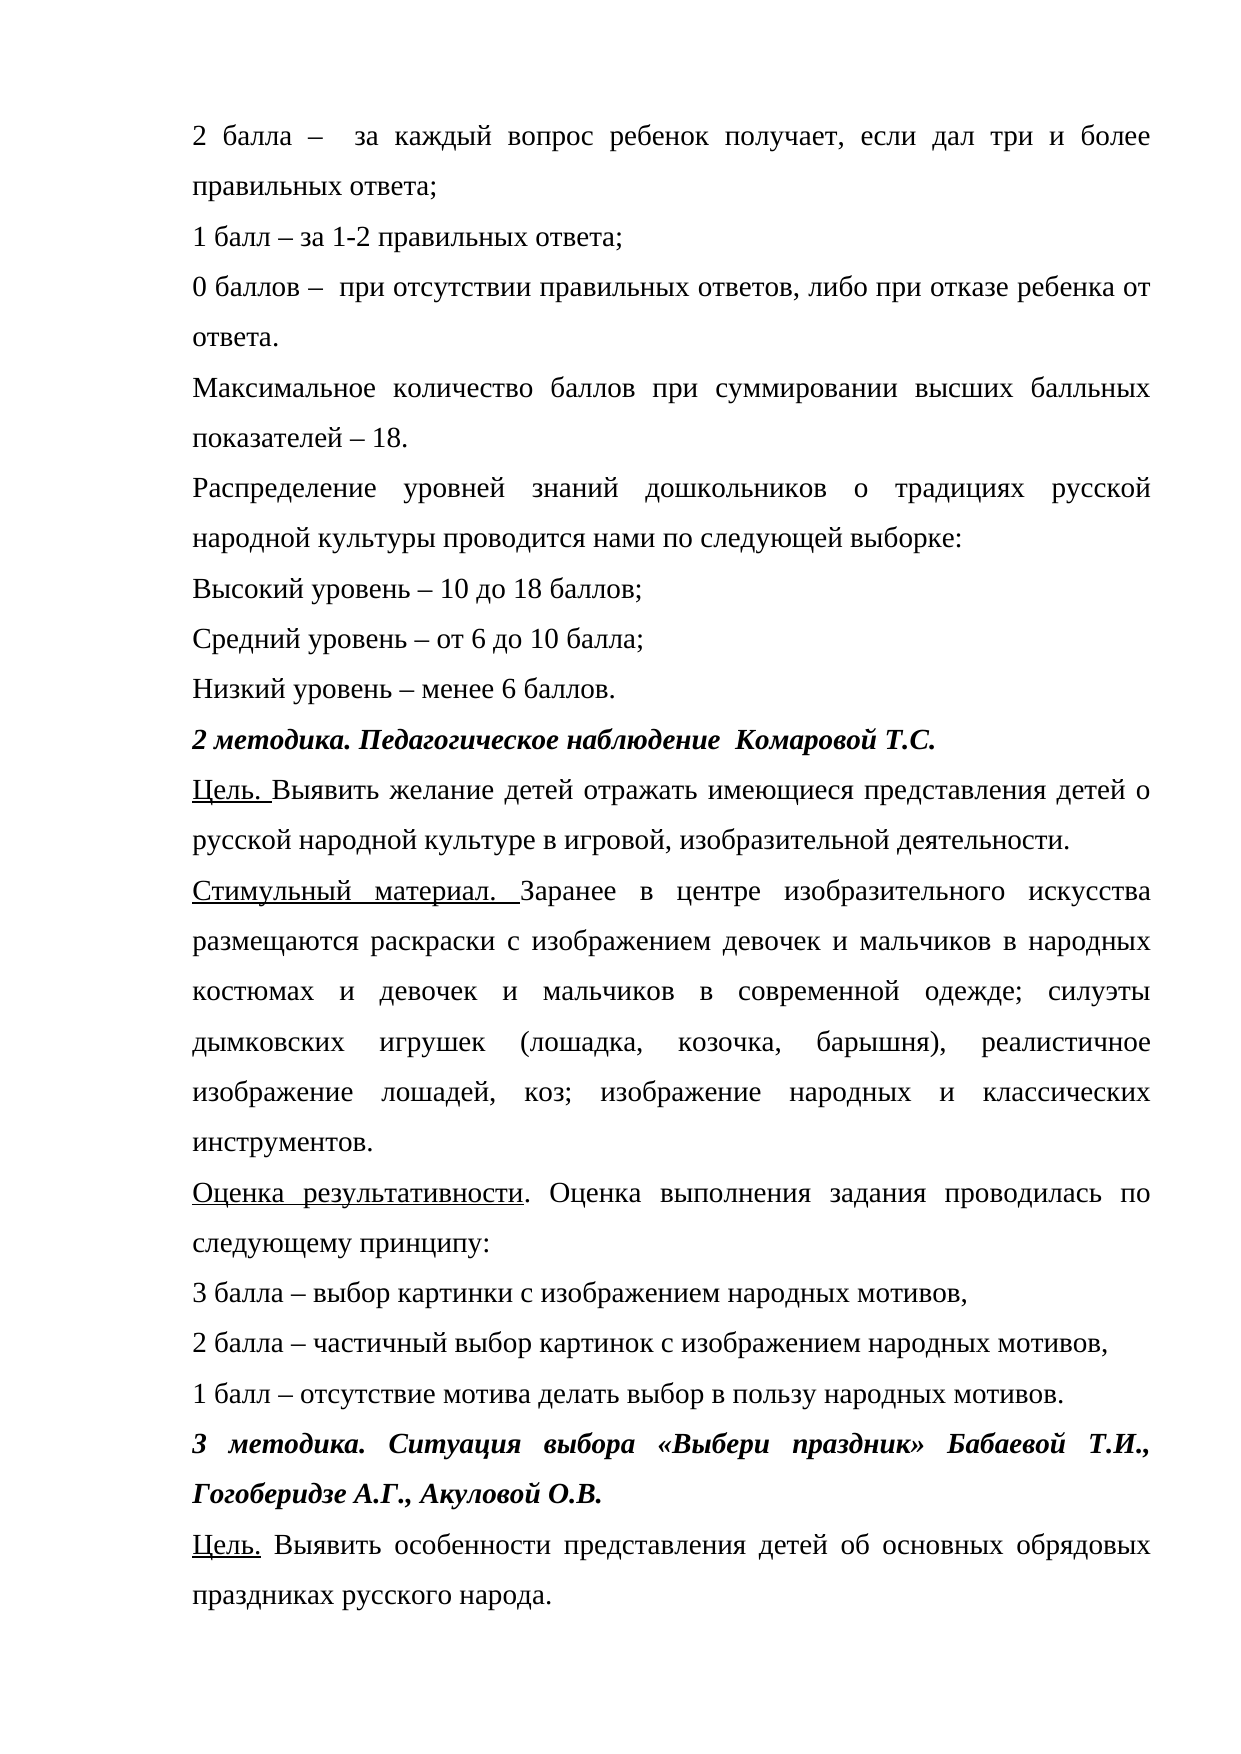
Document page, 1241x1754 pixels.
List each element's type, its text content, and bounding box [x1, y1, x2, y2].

text Стимульный материал. Заранее в центре изобразительного искусства размещаются раскраски с изображением девочек и мальчиков в народных костюмах и девочек и мальчиков в современной одежде; силуэты дымковских игрушек (лошадка, козочка, барышня), реалистичное изображение лошадей, коз; изображение народных и классических инструментов. [192, 873, 1152, 1158]
text Высокий уровень – 10 до 18 баллов; [192, 571, 1152, 604]
text 1 балл – отсутствие мотива делать выбор в пользу народных мотивов. [192, 1376, 1152, 1409]
text Распределение уровней знаний дошкольников о традициях русской народной культуры проводится нами по следующей выборке: [192, 470, 1152, 554]
text 2 балла – за каждый вопрос ребенок получает, если дал три и более правильных ответа; [192, 118, 1152, 202]
text 0 баллов – при отсутствии правильных ответов, либо при отказе ребенка от ответа. [192, 269, 1152, 353]
text 1 балл – за 1-2 правильных ответа; [192, 219, 1152, 252]
text Низкий уровень – менее 6 баллов. [192, 672, 1152, 705]
text Средний уровень – от 6 до 10 балла; [192, 621, 1152, 655]
text Цель. Выявить особенности представления детей об основных обрядовых праздниках русского народа. [192, 1527, 1152, 1611]
text 2 балла – частичный выбор картинок с изображением народных мотивов, [192, 1326, 1152, 1359]
text Максимальное количество баллов при суммировании высших балльных показателей – 18. [192, 370, 1152, 453]
text Цель. Выявить желание детей отражать имеющиеся представления детей о русской народной культуре в игровой, изобразительной деятельности. [192, 772, 1152, 856]
text Оценка результативности. Оценка выполнения задания проводилась по следующему принципу: [192, 1175, 1152, 1258]
text 2 методика. Педагогическое наблюдение Комаровой Т.С. [192, 722, 1152, 755]
text 3 балла – выбор картинки с изображением народных мотивов, [192, 1275, 1152, 1309]
text 3 методика. Ситуация выбора «Выбери праздник» Бабаевой Т.И., Гогоберидзе А.Г., Акуловой О.В. [192, 1426, 1152, 1510]
